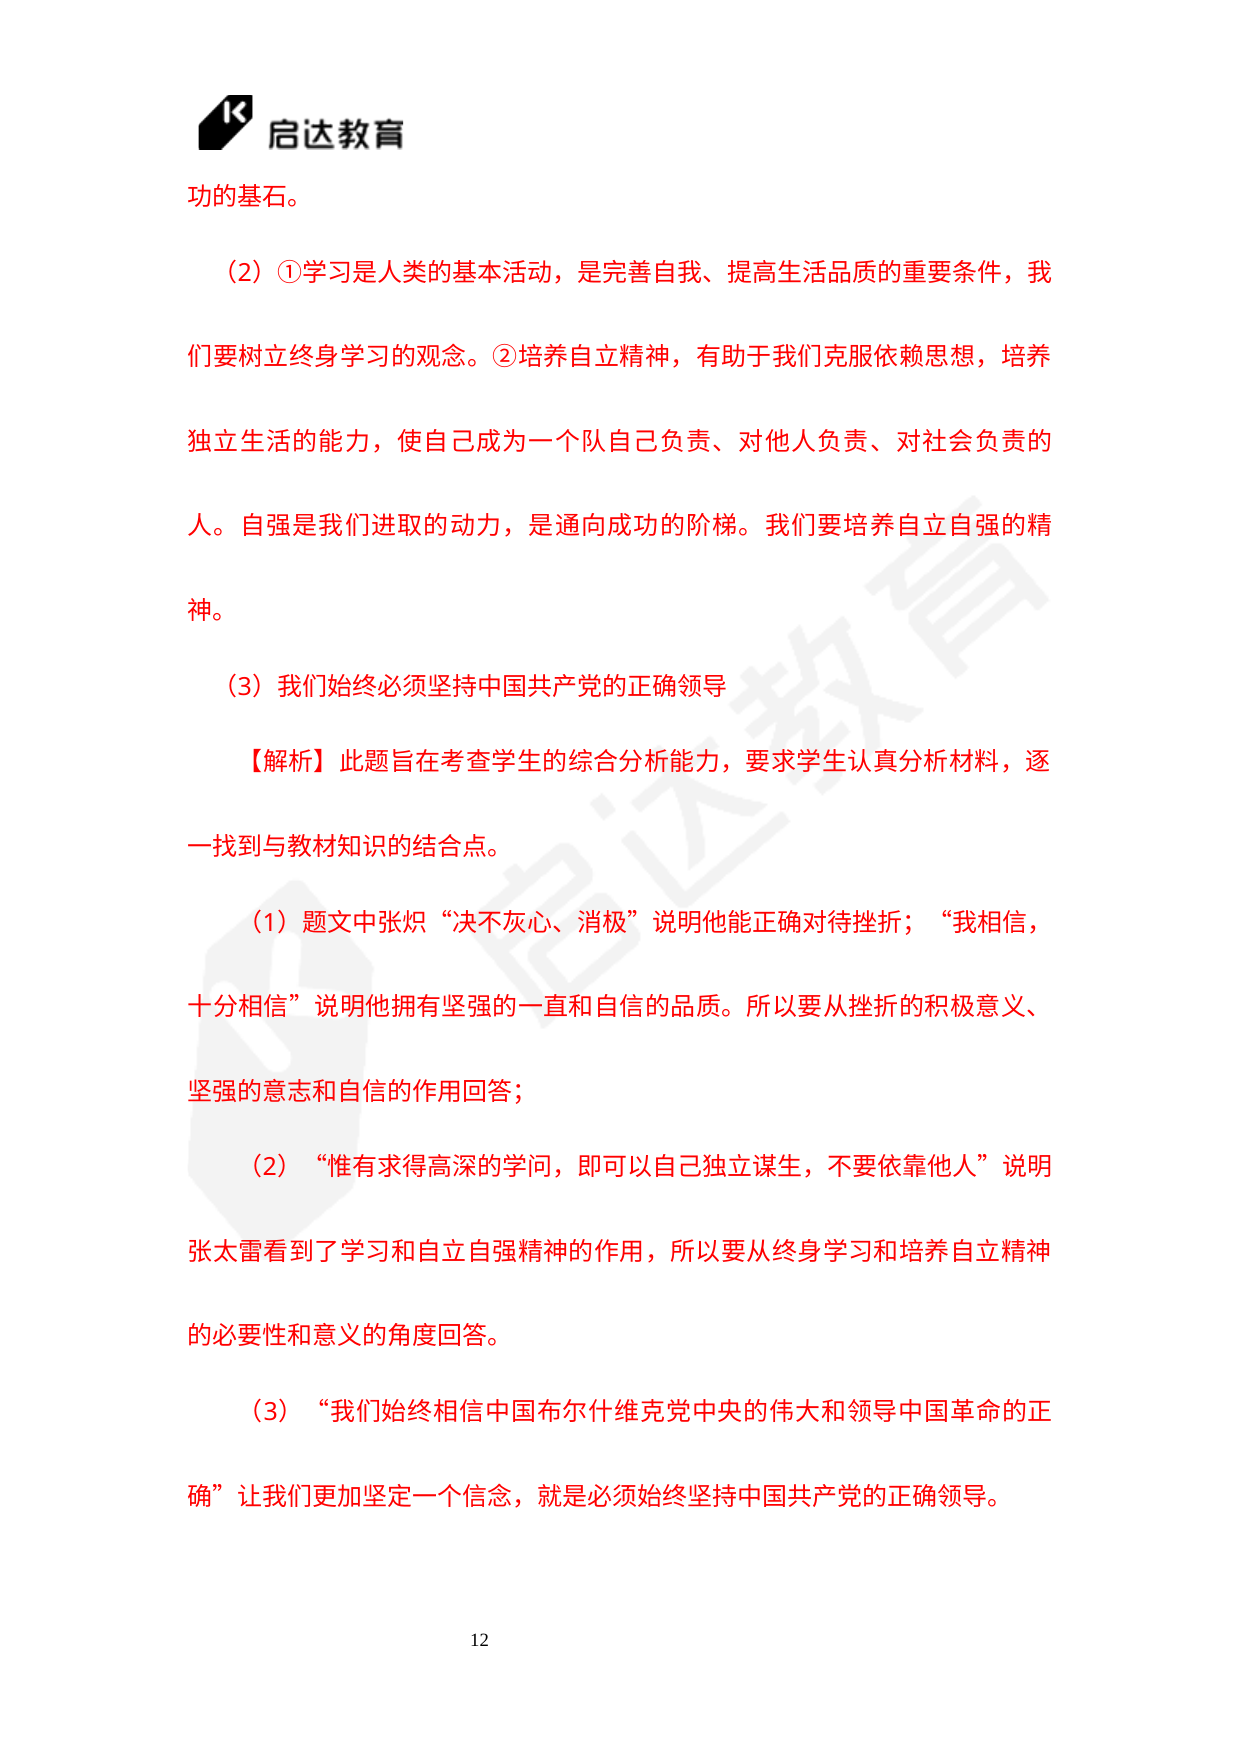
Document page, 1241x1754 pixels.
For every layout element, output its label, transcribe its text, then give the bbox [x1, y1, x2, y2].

text （1）题文中张炽“决不灰心、消极”说明他能正确对待挫折；“我相信，十分相信”说明他拥有坚强的一直和自信的品质。所以要从挫折的积极意义、坚强的意志和自信的作用回答； [187, 888, 1053, 1122]
text （3）我们始终必须坚持中国共产党的正确领导 [187, 652, 1053, 717]
text （2）“惟有求得高深的学问，即可以自己独立谋生，不要依靠他人”说明张太雷看到了学习和自立自强精神的作用，所以要从终身学习和培养自立精神的必要性和意义的角度回答。 [187, 1132, 1053, 1366]
text （3）“我们始终相信中国布尔什维克党中央的伟大和领导中国革命的正确”让我们更加坚定一个信念，就是必须始终坚持中国共产党的正确领导。 [187, 1377, 1053, 1527]
picture [198, 95, 404, 150]
text （2）①学习是人类的基本活动，是完善自我、提高生活品质的重要条件，我们要树立终身学习的观念。②培养自立精神，有助于我们克服依赖思想，培养独立生活的能力，使自己成为一个队自己负责、对他人负责、对社会负责的人。自强是我们进取的动力，是通向成功的阶梯。我们要培养自立自强的精神。 [187, 238, 1053, 641]
text 【答案】（1）①挫折有利于人们磨砺意志，增长才干和智慧，可能成为人生经历中的宝贵财富。②坚强的意志是人们战胜挫折，实现人生目标的保障。③自信是遇到困难永不低头的巨大精神力量，有助于我们获得成功，自信是成功的基石。 [187, 162, 1053, 227]
text 【解析】此题旨在考查学生的综合分析能力，要求学生认真分析材料，逐一找到与教材知识的结合点。 [187, 727, 1053, 877]
